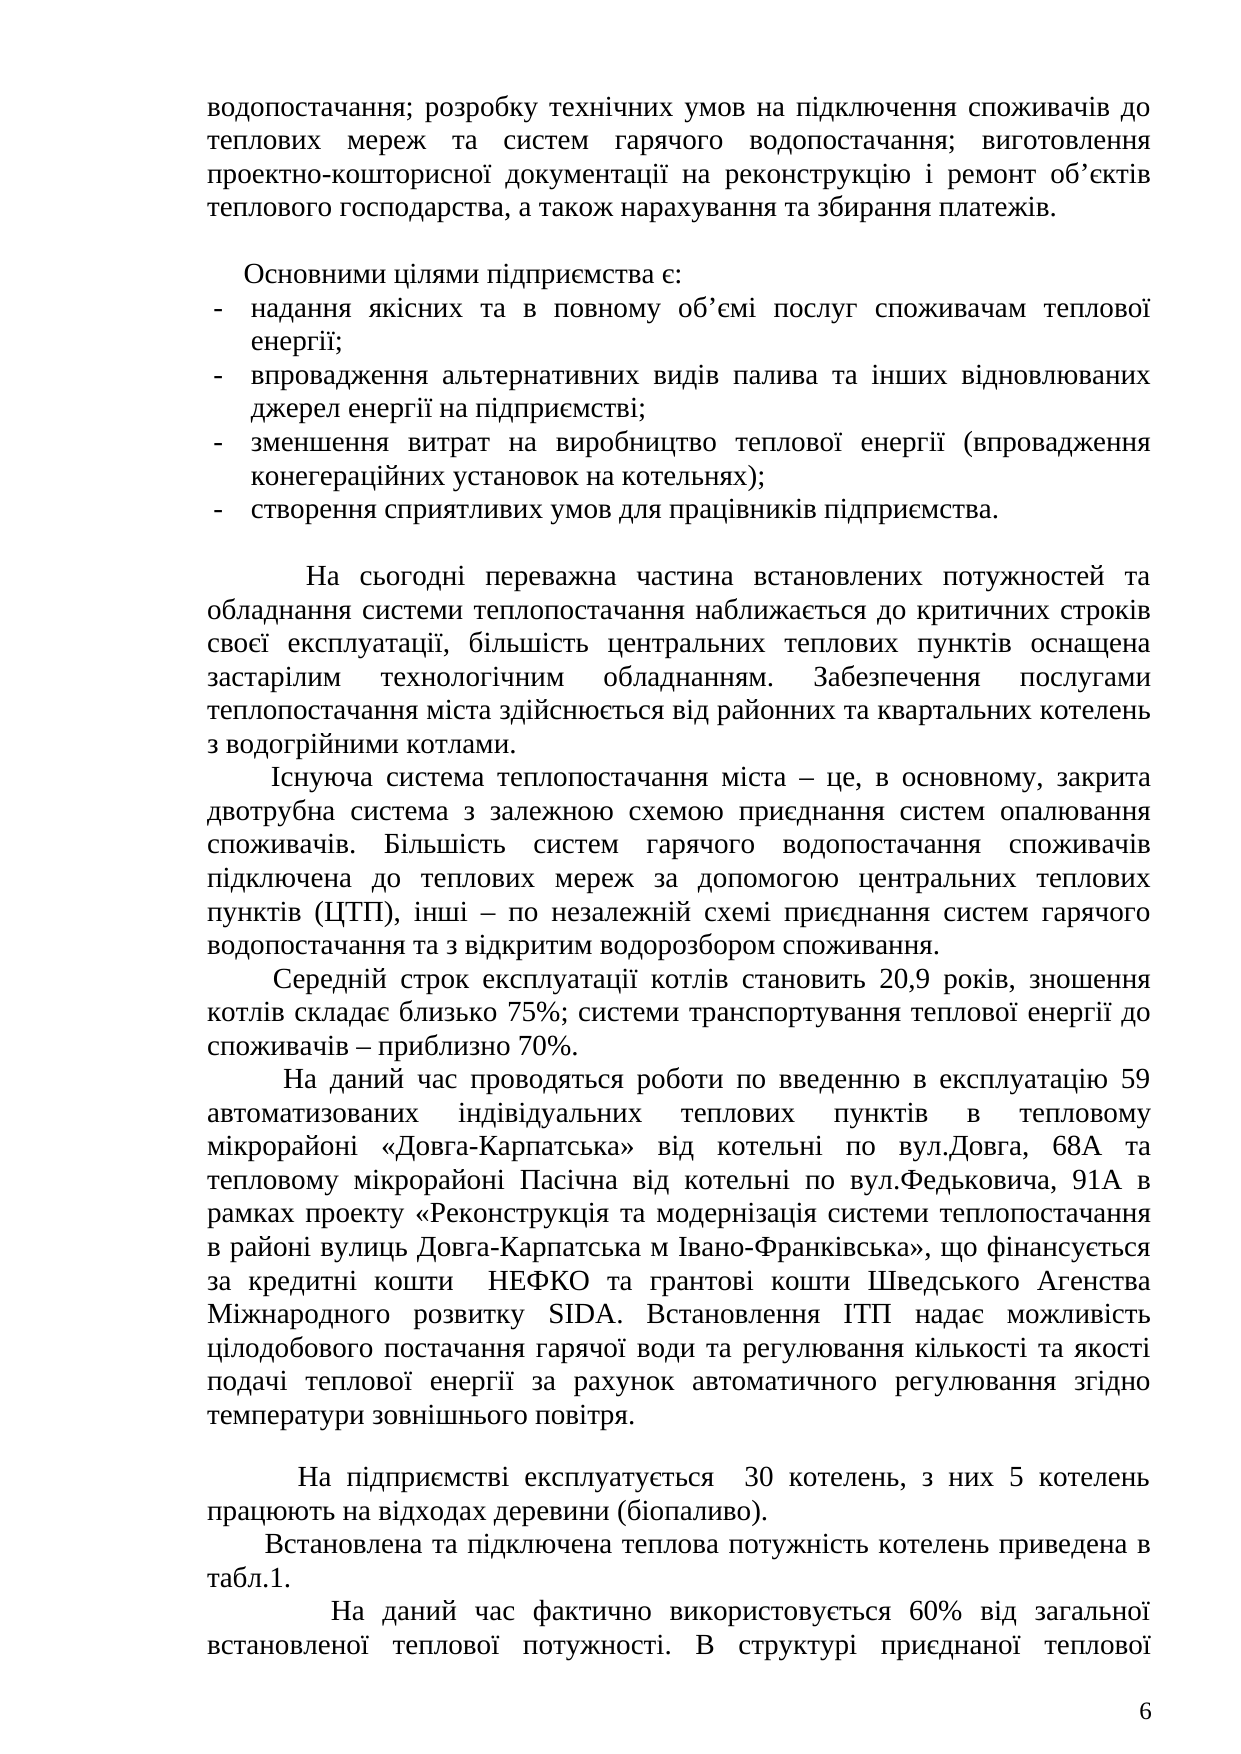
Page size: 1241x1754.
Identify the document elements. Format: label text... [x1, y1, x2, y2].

text На підприємстві експлуатується 30 котелень, з них 5 котелень працюють на відходах деревини (біопаливо). [207, 1459, 1152, 1526]
text На сьогодні переважна частина встановлених потужностей та обладнання системи теплопостачання наближається до критичних строків своєї експлуатації, більшість центральних теплових пунктів оснащена застарілим технологічним обладнанням. Забезпечення послугами теплопостачання міста здійснюється від районних та квартальних котелень з водогрійними котлами. [207, 558, 1152, 759]
text Встановлена та підключена теплова потужність котелень приведена в табл.1. [207, 1526, 1152, 1593]
list надання якісних та в повному об’ємі послуг споживачам теплової енергії; [213, 290, 1152, 357]
text Середній строк експлуатації котлів становить 20,9 років, зношення котлів складає близько 75%; системи транспортування теплової енергії до споживачів – приблизно 70%. [207, 961, 1152, 1061]
list зменшення витрат на виробництво теплової енергії (впровадження конегераційних установок на котельнях); [213, 424, 1152, 491]
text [207, 1593, 1152, 1660]
text Існуюча система теплопостачання міста – це, в основному, закрита двотрубна система з залежною схемою приєднання систем опалювання споживачів. Більшість систем гарячого водопостачання споживачів підключена до теплових мереж за допомогою центральних теплових пунктів (ЦТП), інші – по незалежній схемі приєднання систем гарячого водопостачання та з відкритим водорозбором споживання. [207, 759, 1152, 961]
text На даний час проводяться роботи по введенню в експлуатацію 59 автоматизованих індівідуальних теплових пунктів в тепловому мікрорайоні «Довга-Карпатська» від котельні по вул.Довга, 68А та тепловому мікрорайоні Пасічна від котельні по вул.Федьковича, 91А в рамках проекту «Реконструкція та модернізація системи теплопостачання в районі вулиць Довга-Карпатська м Івано-Франківська», що фінансується за кредитні кошти НЕФКО та грантові кошти Шведського Агенства Міжнародного розвитку SIDA. Встановлення ІТП надає можливість цілодобового постачання гарячої води та регулювання кількості та якості подачі теплової енергії за рахунок автоматичного регулювання згідно температури зовнішнього повітря. [207, 1061, 1152, 1430]
list впровадження альтернативних видів палива та інших відновлюваних джерел енергії на підприємстві; [213, 357, 1152, 424]
list створення сприятливих умов для працівників підприємства. [213, 491, 1152, 525]
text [207, 89, 1152, 223]
text Основними цілями підприємства є: [207, 256, 1152, 290]
